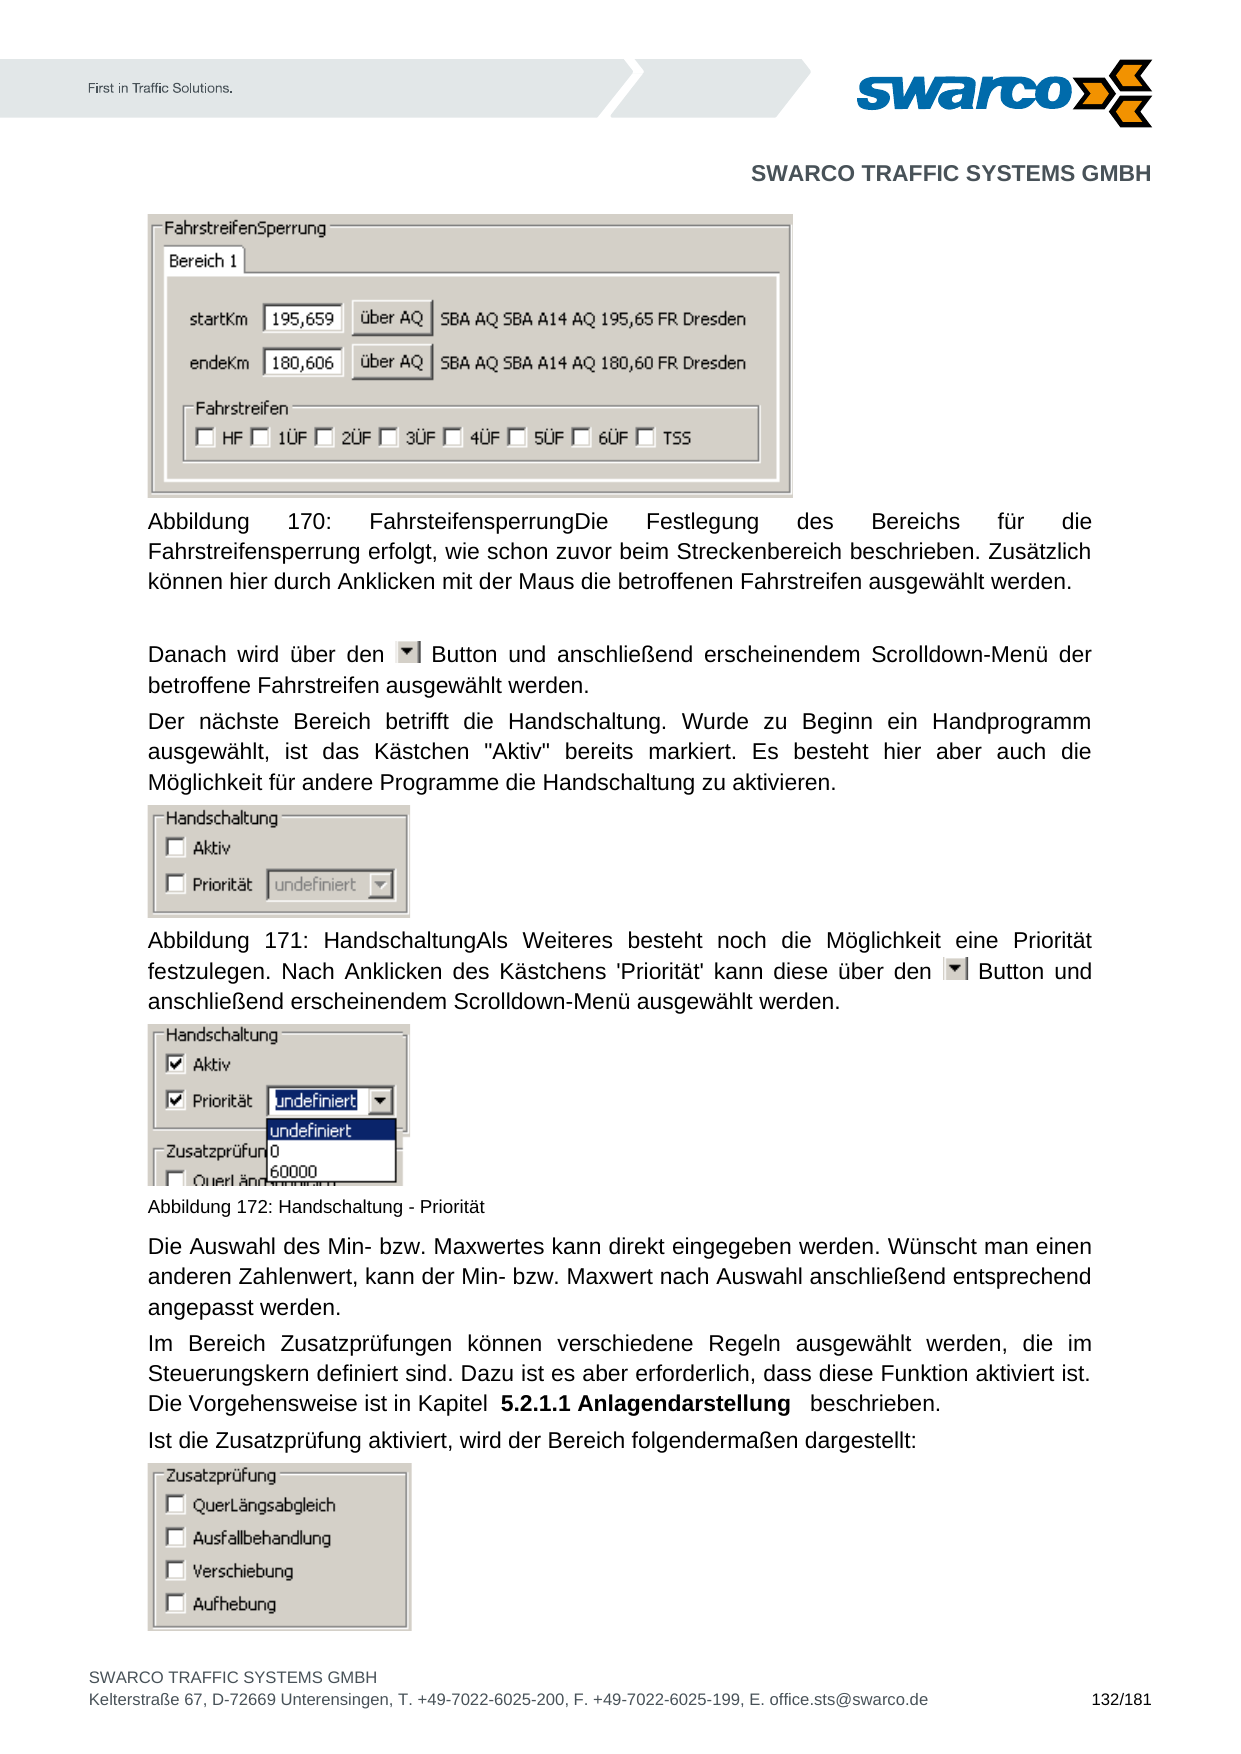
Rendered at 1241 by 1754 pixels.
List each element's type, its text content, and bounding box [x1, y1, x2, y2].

picture [395, 641, 421, 663]
text Die Auswahl des Min- bzw. Maxwertes kann direkt eingegeben werden. Wünscht man einen anderen Zahlenwert, kann der Min- bzw. Maxwert nach Auswahl anschließend entsprechend angepasst werden. [148, 1233, 1092, 1320]
picture [147, 214, 793, 498]
picture [147, 1024, 411, 1186]
text Danach wird über den Button und anschließend erscheinendem Scrolldown-Menü der betroffene Fahrstreifen ausgewählt werden. [148, 641, 1092, 698]
text Ist die Zusatzprüfung aktiviert, wird der Bereich folgendermaßen dargestellt: [148, 1427, 1092, 1453]
text Abbildung 170: FahrsteifensperrungDie Festlegung des Bereichs für die Fahrstreifensperrung erfolgt, wie schon zuvor beim Streckenbereich beschrieben. Zusätzlich können hier durch Anklicken mit der Maus die betroffenen Fahrstreifen ausgewählt werden. [148, 508, 1092, 594]
picture [147, 805, 411, 918]
text Der nächste Bereich betrifft die Handschaltung. Wurde zu Beginn ein Handprogramm ausgewählt, ist das Kästchen "Aktiv" bereits markiert. Es besteht hier aber auch die Möglichkeit für andere Programme die Handschaltung zu aktivieren. [148, 708, 1092, 795]
text Abbildung 171: HandschaltungAls Weiteres besteht noch die Möglichkeit eine Priorität festzulegen. Nach Anklicken des Kästchens 'Priorität' kann diese über den Button und anschließend erscheinendem Scrolldown-Menü ausgewählt werden. [148, 927, 1092, 1015]
text Abbildung 172: Handschaltung - Priorität [148, 1196, 1092, 1217]
picture [943, 957, 969, 980]
text Im Bereich Zusatzprüfungen können verschiedene Regeln ausgewählt werden, die im Steuerungskern definiert sind. Dazu ist es aber erforderlich, dass diese Funktion aktiviert ist. Die Vorgehensweise ist in Kapitel 5.2.1.1 Anlagendarstellung beschrieben. [148, 1330, 1092, 1417]
picture [147, 1463, 412, 1631]
